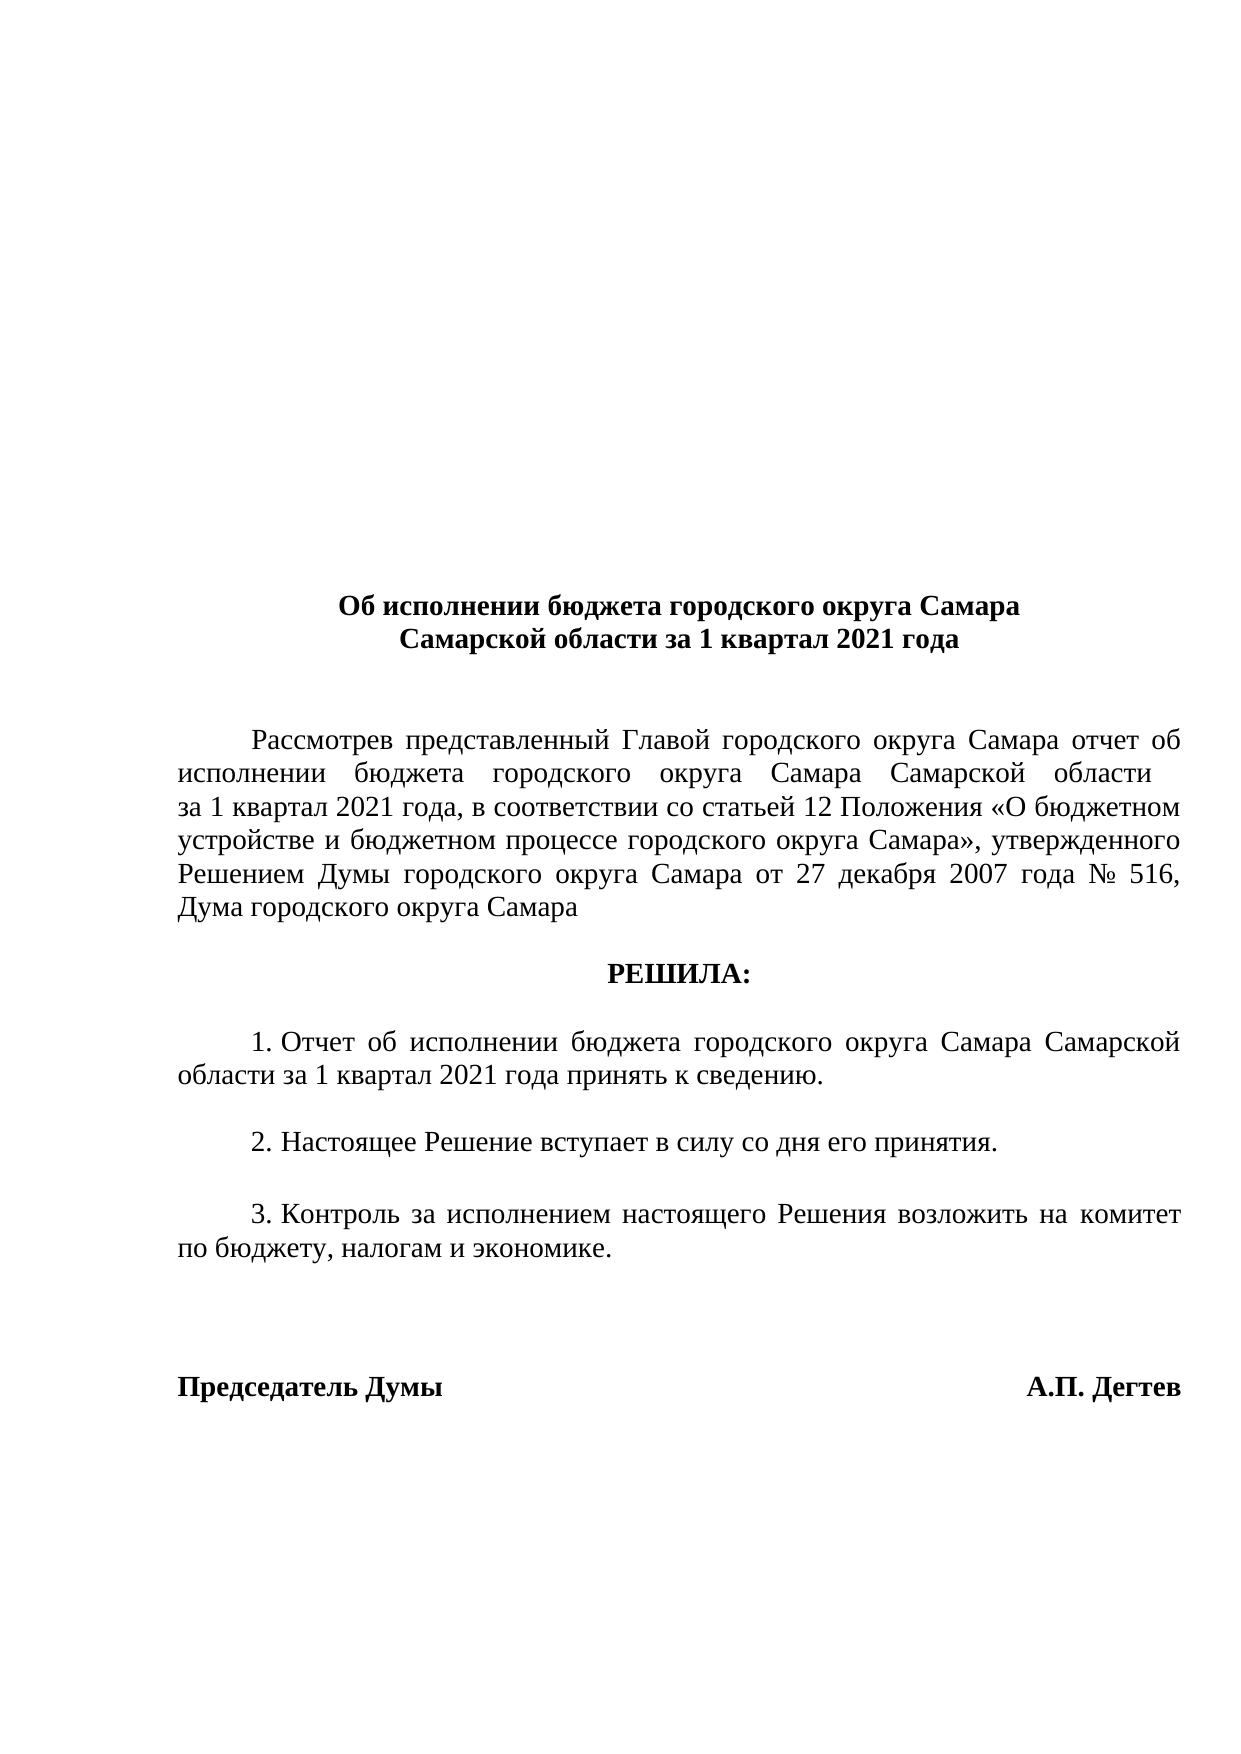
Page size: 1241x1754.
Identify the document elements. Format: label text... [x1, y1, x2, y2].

text Самарской области за 1 квартал 2021 года [177, 621, 1181, 655]
text Рассмотрев представленный Главой городского округа Самара отчет об исполнении бюджета городского округа Самара Самарской области за 1 квартал 2021 года, в соответствии со статьей 12 Положения «О бюджетном устройстве и бюджетном процессе городского округа Самара», утвержденного Решением Думы городского округа Самара от 27 декабря 2007 года № 516, Дума городского округа Самара [177, 722, 1181, 923]
list Контроль за исполнением настоящего Решения возложить на комитет по бюджету, налогам и экономике. [177, 1196, 1181, 1263]
text РЕШИЛА: [177, 957, 1181, 990]
list Отчет об исполнении бюджета городского округа Самара Самарской области за 1 квартал 2021 года принять к сведению. [177, 1024, 1181, 1091]
text Председатель Думы А.П. Дегтев [177, 1369, 1181, 1403]
text Об исполнении бюджета городского округа Самара [177, 588, 1181, 621]
list Настоящее Решение вступает в силу со дня его принятия. [251, 1124, 1181, 1158]
